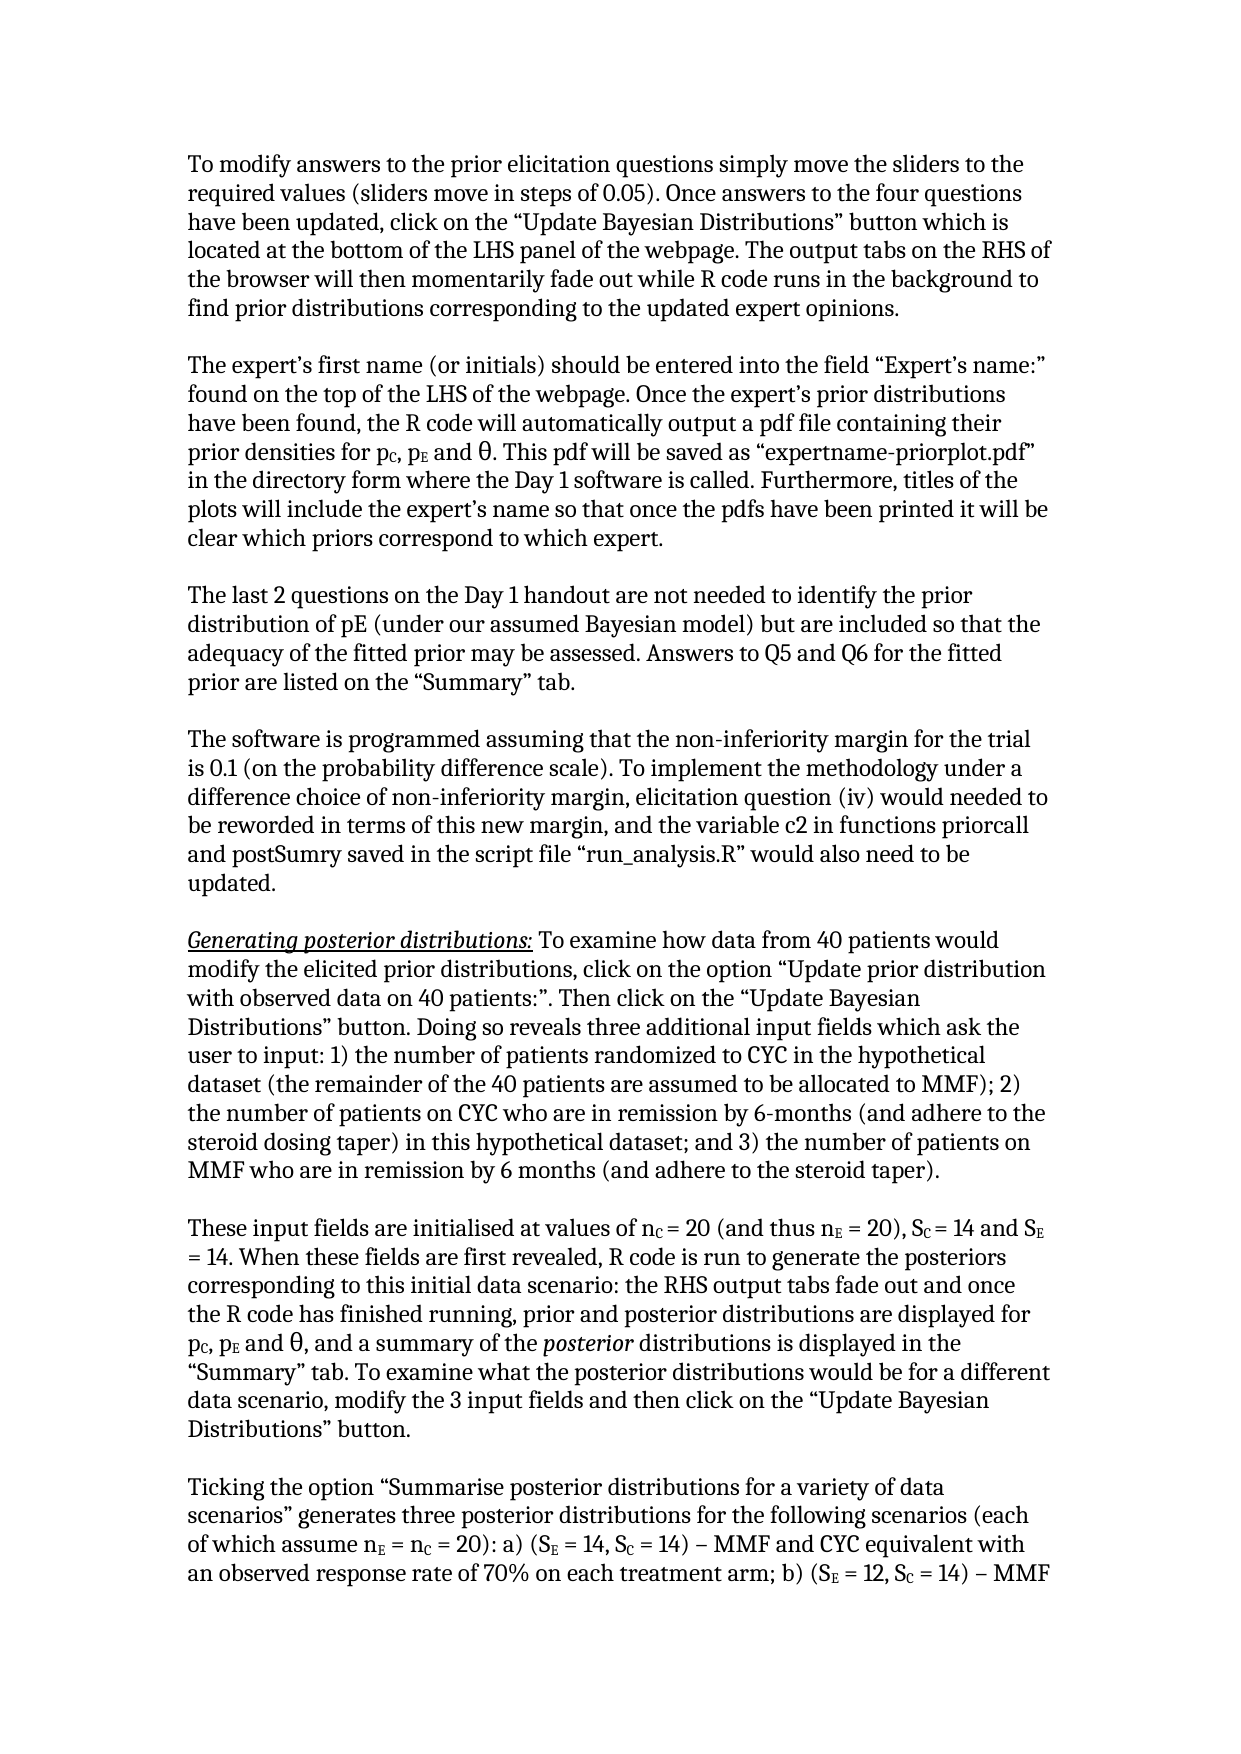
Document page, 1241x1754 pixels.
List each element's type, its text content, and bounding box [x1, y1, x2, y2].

text The software is programmed assuming that the non-inferiority margin for the trial is 0.1 (on the probability difference scale). To implement the methodology under a difference choice of non-inferiority margin, elicitation question (iv) would needed to be reworded in terms of this new margin, and the variable c2 in functions priorcall and postSumry saved in the script file “run_analysis.R” would also need to be updated. [187, 725, 1053, 897]
text The last 2 questions on the Day 1 handout are not needed to identify the prior distribution of pE (under our assumed Bayesian model) but are included so that the adequacy of the fitted prior may be assessed. Answers to Q5 and Q6 for the fitted prior are listed on the “Summary” tab. [187, 581, 1053, 696]
text Generating posterior distributions: To examine how data from 40 patients would modify the elicited prior distributions, click on the option “Update prior distribution with observed data on 40 patients:”. Then click on the “Update Bayesian Distributions” button. Doing so reveals three additional input fields which ask the user to input: 1) the number of patients randomized to CYC in the hypothetical dataset (the remainder of the 40 patients are assumed to be allocated to MMF); 2) the number of patients on CYC who are in remission by 6-months (and adhere to the steroid dosing taper) in this hypothetical dataset; and 3) the number of patients on MMF who are in remission by 6 months (and adhere to the steroid taper). [187, 926, 1053, 1185]
text The expert’s first name (or initials) should be entered into the field “Expert’s name:” found on the top of the LHS of the webpage. Once the expert’s prior distributions have been found, the R code will automatically output a pdf file containing their prior densities for pC, pE and θ. This pdf will be saved as “expertname-priorplot.pdf” in the directory form where the Day 1 software is called. Furthermore, titles of the plots will include the expert’s name so that once the pdfs have been printed it will be clear which priors correspond to which expert. [187, 351, 1053, 552]
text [187, 1472, 1053, 1587]
text To modify answers to the prior elicitation questions simply move the sliders to the required values (sliders move in steps of 0.05). Once answers to the four questions have been updated, click on the “Update Bayesian Distributions” button which is located at the bottom of the LHS panel of the webpage. The output tabs on the RHS of the browser will then momentarily fade out while R code runs in the background to find prior distributions corresponding to the updated expert opinions. [187, 150, 1053, 322]
text These input fields are initialised at values of nC = 20 (and thus nE = 20), SC = 14 and SE = 14. When these fields are first revealed, R code is run to generate the posteriors corresponding to this initial data scenario: the RHS output tabs fade out and once the R code has finished running, prior and posterior distributions are displayed for pC, pE and θ, and a summary of the posterior distributions is displayed in the “Summary” tab. To examine what the posterior distributions would be for a different data scenario, modify the 3 input fields and then click on the “Update Bayesian Distributions” button. [187, 1214, 1053, 1444]
